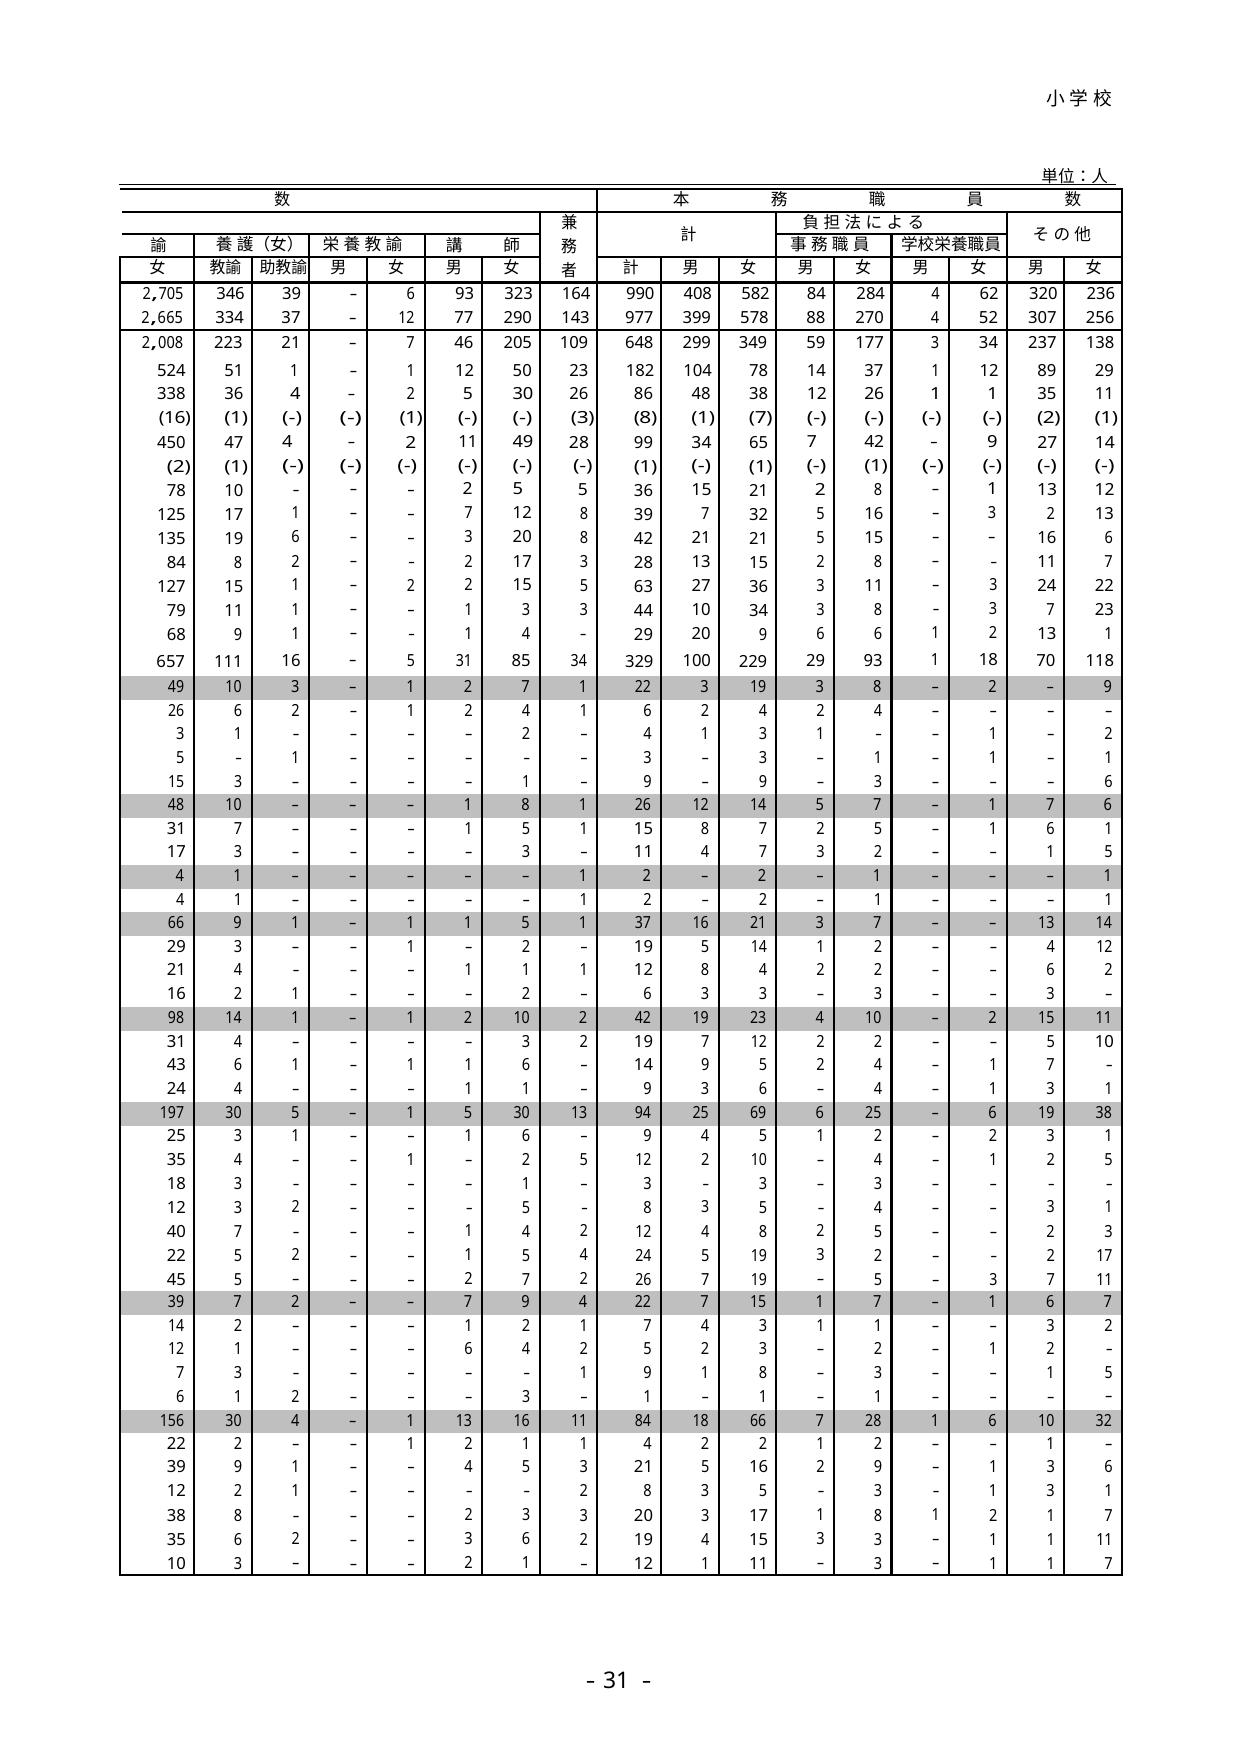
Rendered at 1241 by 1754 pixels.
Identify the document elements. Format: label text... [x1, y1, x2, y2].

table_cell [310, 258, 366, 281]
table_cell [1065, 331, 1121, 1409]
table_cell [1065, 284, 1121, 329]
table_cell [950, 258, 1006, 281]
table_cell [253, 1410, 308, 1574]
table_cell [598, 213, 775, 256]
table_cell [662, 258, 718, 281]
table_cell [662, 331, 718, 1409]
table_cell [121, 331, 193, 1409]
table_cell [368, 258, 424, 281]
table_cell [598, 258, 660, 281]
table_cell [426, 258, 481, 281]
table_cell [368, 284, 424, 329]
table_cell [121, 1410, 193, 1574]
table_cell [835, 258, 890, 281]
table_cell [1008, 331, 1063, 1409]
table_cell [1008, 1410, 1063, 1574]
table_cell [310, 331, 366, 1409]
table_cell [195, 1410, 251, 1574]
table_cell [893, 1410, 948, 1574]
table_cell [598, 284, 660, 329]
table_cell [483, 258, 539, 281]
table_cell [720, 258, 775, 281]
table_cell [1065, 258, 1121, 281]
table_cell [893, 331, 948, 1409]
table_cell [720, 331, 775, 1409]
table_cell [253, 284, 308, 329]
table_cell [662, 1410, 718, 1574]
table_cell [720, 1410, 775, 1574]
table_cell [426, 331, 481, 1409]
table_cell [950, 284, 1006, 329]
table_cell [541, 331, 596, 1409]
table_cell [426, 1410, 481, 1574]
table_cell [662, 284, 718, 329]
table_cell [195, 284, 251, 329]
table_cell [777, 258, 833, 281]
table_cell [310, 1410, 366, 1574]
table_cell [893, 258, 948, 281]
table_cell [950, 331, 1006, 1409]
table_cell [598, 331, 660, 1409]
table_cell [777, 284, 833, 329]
text 単位：人 [118, 165, 1153, 188]
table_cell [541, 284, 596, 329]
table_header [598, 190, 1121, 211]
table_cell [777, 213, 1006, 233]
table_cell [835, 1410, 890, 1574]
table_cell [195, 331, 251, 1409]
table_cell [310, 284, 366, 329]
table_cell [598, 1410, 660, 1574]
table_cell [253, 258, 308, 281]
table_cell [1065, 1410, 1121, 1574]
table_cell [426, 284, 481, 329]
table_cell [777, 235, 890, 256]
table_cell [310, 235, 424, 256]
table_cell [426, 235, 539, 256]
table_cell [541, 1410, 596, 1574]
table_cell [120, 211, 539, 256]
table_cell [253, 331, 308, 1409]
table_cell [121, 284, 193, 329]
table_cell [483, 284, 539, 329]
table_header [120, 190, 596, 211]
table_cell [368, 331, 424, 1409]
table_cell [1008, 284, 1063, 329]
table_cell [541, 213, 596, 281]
text 小 学 校 [106, 86, 1112, 111]
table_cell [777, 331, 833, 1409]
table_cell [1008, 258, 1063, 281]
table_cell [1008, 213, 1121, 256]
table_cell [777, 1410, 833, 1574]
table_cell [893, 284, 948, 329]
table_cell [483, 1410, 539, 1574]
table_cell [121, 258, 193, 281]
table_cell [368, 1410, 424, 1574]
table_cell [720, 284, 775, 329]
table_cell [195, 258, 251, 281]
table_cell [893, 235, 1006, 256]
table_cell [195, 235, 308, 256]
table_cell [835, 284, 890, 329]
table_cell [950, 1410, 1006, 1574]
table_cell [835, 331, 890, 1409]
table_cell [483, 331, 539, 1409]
